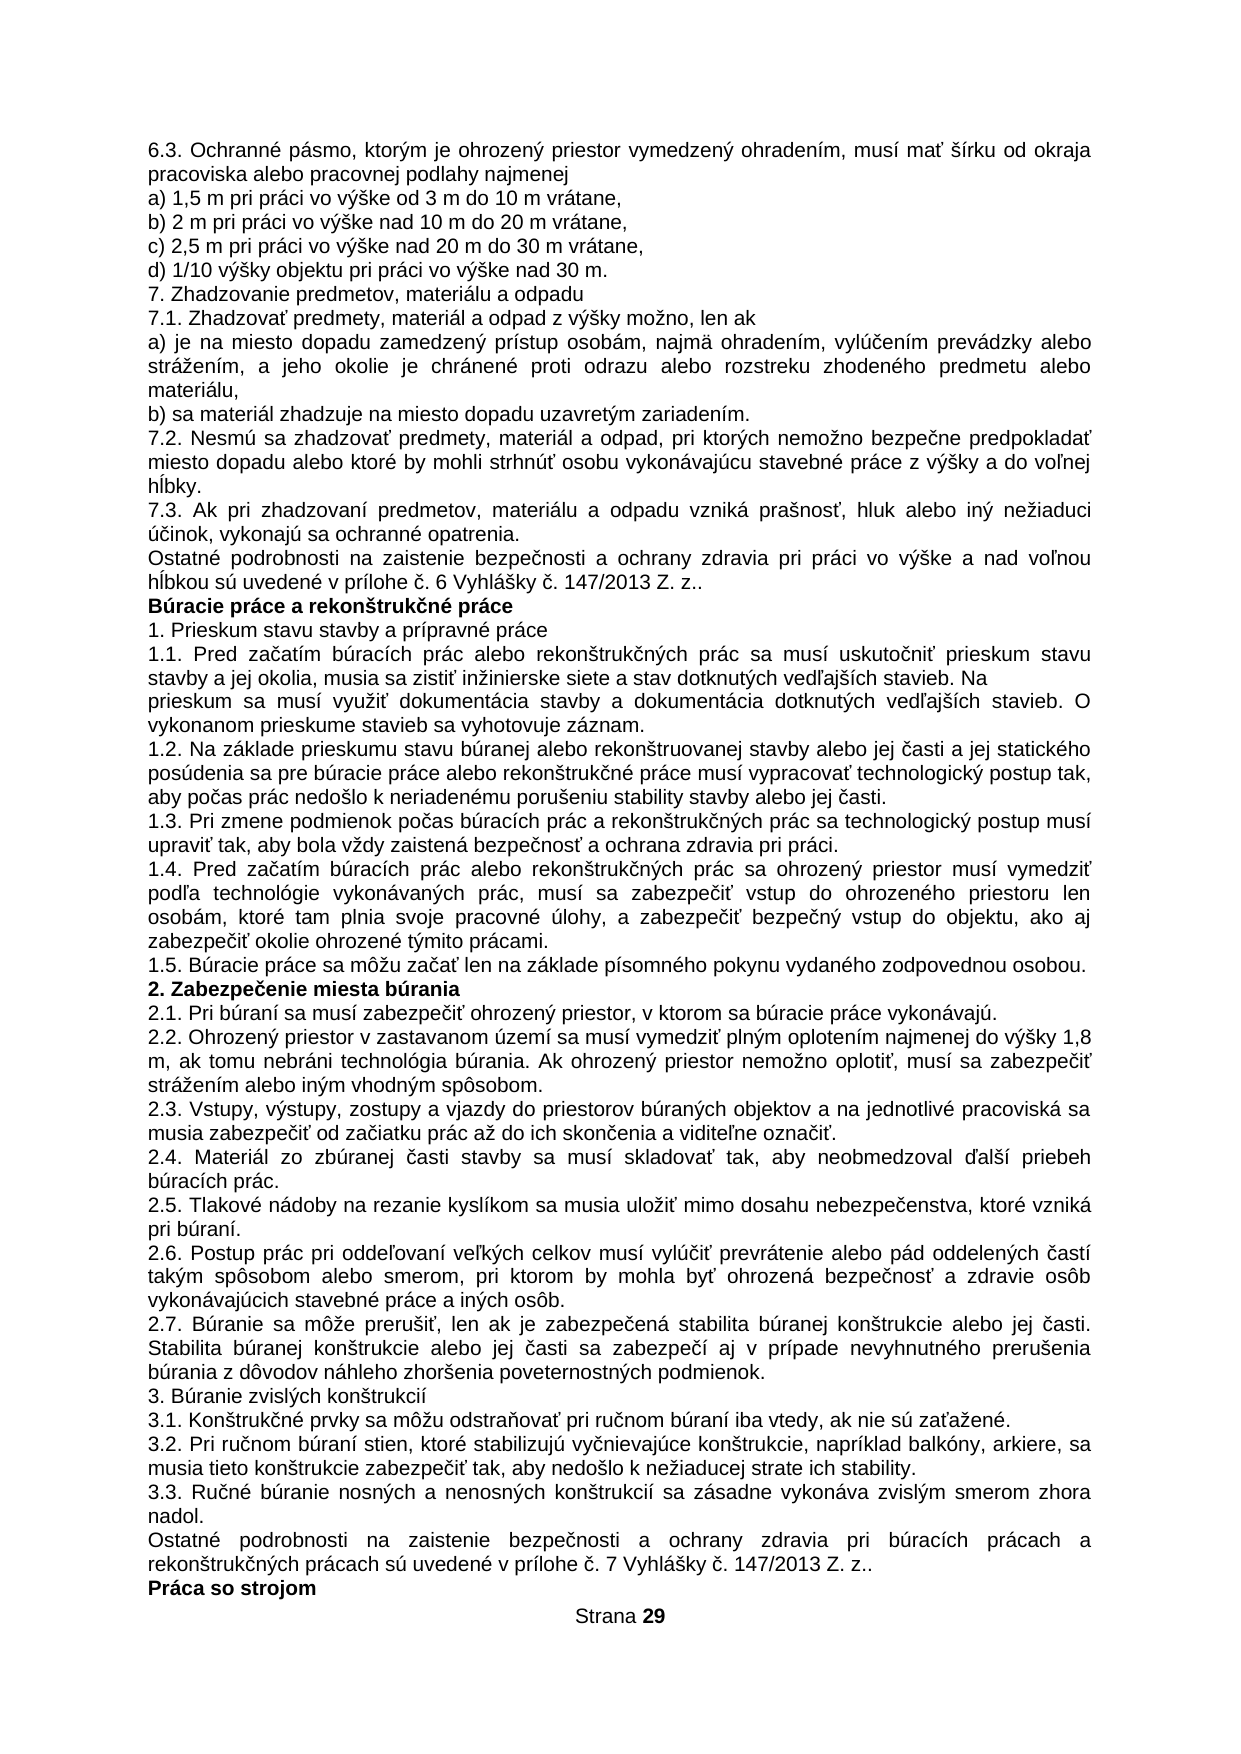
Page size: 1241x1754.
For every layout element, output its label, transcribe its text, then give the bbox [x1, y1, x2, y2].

text 1.2. Na základe prieskumu stavu búranej alebo rekonštruovanej stavby alebo jej časti a jej statického posúdenia sa pre búracie práce alebo rekonštrukčné práce musí vypracovať technologický postup tak, aby počas prác nedošlo k neriadenému porušeniu stability stavby alebo jej časti. [148, 737, 1092, 809]
text 7. Zhadzovanie predmetov, materiálu a odpadu [148, 282, 1092, 306]
text 7.1. Zhadzovať predmety, materiál a odpad z výšky možno, len ak [148, 306, 1092, 330]
text prieskum sa musí využiť dokumentácia stavby a dokumentácia dotknutých vedľajších stavieb. O vykonanom prieskume stavieb sa vyhotovuje záznam. [148, 689, 1092, 737]
text 1.1. Pred začatím búracích prác alebo rekonštrukčných prác sa musí uskutočniť prieskum stavu stavby a jej okolia, musia sa zistiť inžinierske siete a stav dotknutých vedľajších stavieb. Na [148, 641, 1092, 689]
text 3. Búranie zvislých konštrukcií [148, 1384, 1092, 1408]
text a) 1,5 m pri práci vo výške od 3 m do 10 m vrátane, [148, 186, 1092, 210]
text 6.3. Ochranné pásmo, ktorým je ohrozený priestor vymedzený ohradením, musí mať šírku od okraja pracoviska alebo pracovnej podlahy najmenej [148, 138, 1092, 186]
text 2.5. Tlakové nádoby na rezanie kyslíkom sa musia uložiť mimo dosahu nebezpečenstva, ktoré vzniká pri búraní. [148, 1192, 1092, 1240]
text c) 2,5 m pri práci vo výške nad 20 m do 30 m vrátane, [148, 234, 1092, 258]
text b) 2 m pri práci vo výške nad 10 m do 20 m vrátane, [148, 210, 1092, 234]
text 1.4. Pred začatím búracích prác alebo rekonštrukčných prác sa ohrozený priestor musí vymedziť podľa technológie vykonávaných prác, musí sa zabezpečiť vstup do ohrozeného priestoru len osobám, ktoré tam plnia svoje pracovné úlohy, a zabezpečiť bezpečný vstup do objektu, ako aj zabezpečiť okolie ohrozené týmito prácami. [148, 857, 1092, 953]
text d) 1/10 výšky objektu pri práci vo výške nad 30 m. [148, 258, 1092, 282]
text 3.1. Konštrukčné prvky sa môžu odstraňovať pri ručnom búraní iba vtedy, ak nie sú zaťažené. [148, 1408, 1092, 1432]
text 2.6. Postup prác pri oddeľovaní veľkých celkov musí vylúčiť prevrátenie alebo pád oddelených častí takým spôsobom alebo smerom, pri ktorom by mohla byť ohrozená bezpečnosť a zdravie osôb vykonávajúcich stavebné práce a iných osôb. [148, 1240, 1092, 1312]
text Práca so strojom [148, 1576, 1092, 1600]
text 2. Zabezpečenie miesta búrania [148, 977, 1092, 1001]
text 3.3. Ručné búranie nosných a nenosných konštrukcií sa zásadne vykonáva zvislým smerom zhora nadol. [148, 1480, 1092, 1528]
text Ostatné podrobnosti na zaistenie bezpečnosti a ochrany zdravia pri práci vo výške a nad voľnou hĺbkou sú uvedené v prílohe č. 6 Vyhlášky č. 147/2013 Z. z.. [148, 546, 1092, 593]
text Ostatné podrobnosti na zaistenie bezpečnosti a ochrany zdravia pri búracích prácach a rekonštrukčných prácach sú uvedené v prílohe č. 7 Vyhlášky č. 147/2013 Z. z.. [148, 1528, 1092, 1576]
text 7.3. Ak pri zhadzovaní predmetov, materiálu a odpadu vzniká prašnosť, hluk alebo iný nežiaduci účinok, vykonajú sa ochranné opatrenia. [148, 498, 1092, 546]
text 1.3. Pri zmene podmienok počas búracích prác a rekonštrukčných prác sa technologický postup musí upraviť tak, aby bola vždy zaistená bezpečnosť a ochrana zdravia pri práci. [148, 809, 1092, 857]
text Búracie práce a rekonštrukčné práce [148, 593, 1092, 617]
text 2.4. Materiál zo zbúranej časti stavby sa musí skladovať tak, aby neobmedzoval ďalší priebeh búracích prác. [148, 1144, 1092, 1192]
text b) sa materiál zhadzuje na miesto dopadu uzavretým zariadením. [148, 402, 1092, 426]
text 2.1. Pri búraní sa musí zabezpečiť ohrozený priestor, v ktorom sa búracie práce vykonávajú. [148, 1001, 1092, 1025]
text 1. Prieskum stavu stavby a prípravné práce [148, 617, 1092, 641]
text 2.2. Ohrozený priestor v zastavanom území sa musí vymedziť plným oplotením najmenej do výšky 1,8 m, ak tomu nebráni technológia búrania. Ak ohrozený priestor nemožno oplotiť, musí sa zabezpečiť strážením alebo iným vhodným spôsobom. [148, 1025, 1092, 1097]
text 3.2. Pri ručnom búraní stien, ktoré stabilizujú vyčnievajúce konštrukcie, napríklad balkóny, arkiere, sa musia tieto konštrukcie zabezpečiť tak, aby nedošlo k nežiaducej strate ich stability. [148, 1432, 1092, 1480]
text a) je na miesto dopadu zamedzený prístup osobám, najmä ohradením, vylúčením prevádzky alebo strážením, a jeho okolie je chránené proti odrazu alebo rozstreku zhodeného predmetu alebo materiálu, [148, 330, 1092, 402]
text 2.3. Vstupy, výstupy, zostupy a vjazdy do priestorov búraných objektov a na jednotlivé pracoviská sa musia zabezpečiť od začiatku prác až do ich skončenia a viditeľne označiť. [148, 1097, 1092, 1144]
text 2.7. Búranie sa môže prerušiť, len ak je zabezpečená stabilita búranej konštrukcie alebo jej časti. Stabilita búranej konštrukcie alebo jej časti sa zabezpečí aj v prípade nevyhnutného prerušenia búrania z dôvodov náhleho zhoršenia poveternostných podmienok. [148, 1312, 1092, 1384]
text 7.2. Nesmú sa zhadzovať predmety, materiál a odpad, pri ktorých nemožno bezpečne predpokladať miesto dopadu alebo ktoré by mohli strhnúť osobu vykonávajúcu stavebné práce z výšky a do voľnej hĺbky. [148, 426, 1092, 498]
text 1.5. Búracie práce sa môžu začať len na základe písomného pokynu vydaného zodpovednou osobou. [148, 953, 1092, 977]
